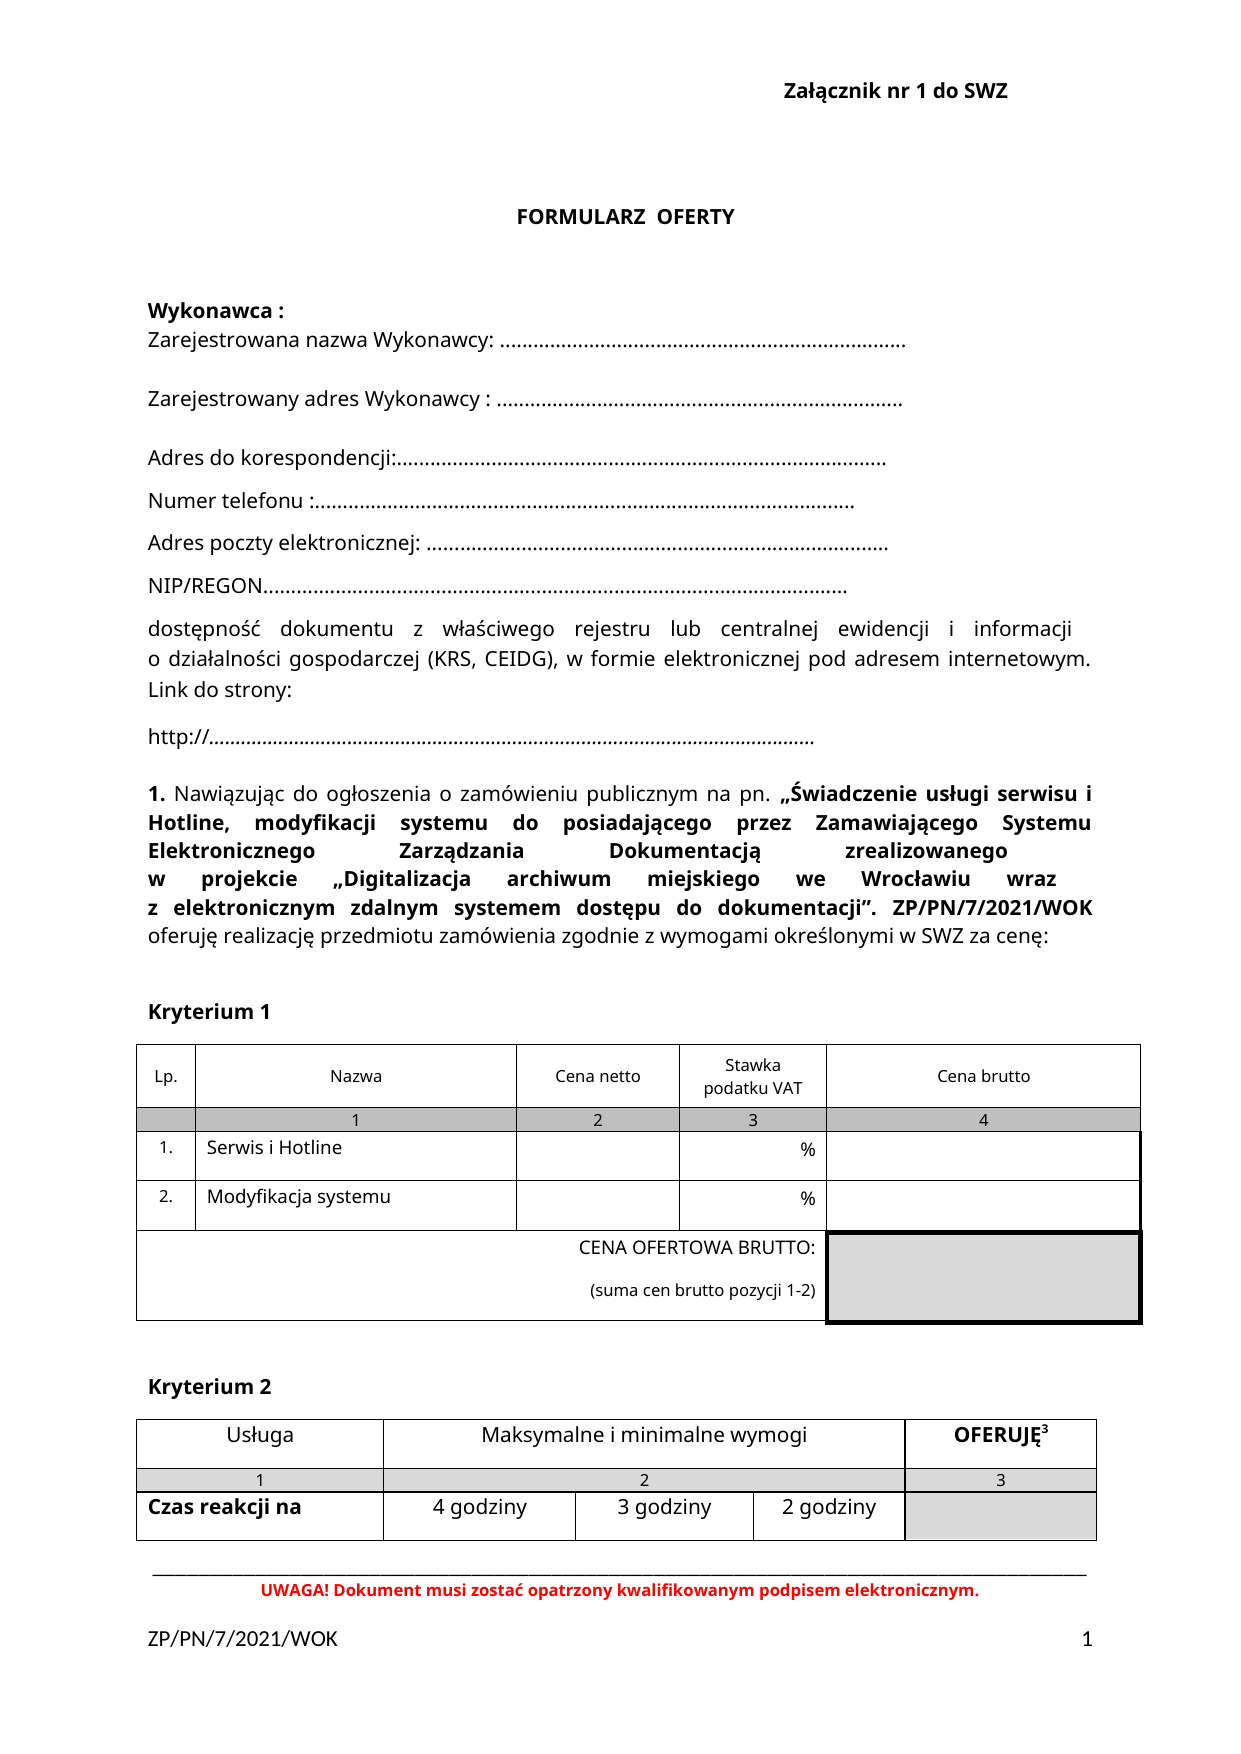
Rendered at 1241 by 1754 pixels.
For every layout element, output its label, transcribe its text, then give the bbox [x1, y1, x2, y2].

table_header Stawka podatku VAT [680, 1045, 826, 1107]
table_cell [827, 1181, 1139, 1230]
table_cell 4 godziny [384, 1493, 575, 1539]
table_header Cena brutto [827, 1045, 1140, 1107]
text Zarejestrowany adres Wykonawcy : ......................................................................... [148, 384, 1093, 412]
table_cell 3 [680, 1108, 826, 1131]
table_cell 1 [137, 1469, 383, 1491]
table_header OFERUJĘ3 [906, 1420, 1096, 1468]
table_header Usługa [137, 1420, 383, 1468]
table_header Maksymalne i minimalne wymogi [384, 1420, 904, 1468]
text Kryterium 2 [148, 1372, 1093, 1401]
table_cell 2. [137, 1181, 195, 1230]
table_cell 2 [517, 1108, 679, 1131]
table_header Nazwa [196, 1045, 516, 1107]
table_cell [137, 1493, 383, 1539]
text dostępność dokumentu z właściwego rejestru lub centralnej ewidencji i informacji o działalności gospodarczej (KRS, CEIDG), w formie elektronicznej pod adresem internetowym. Link do strony: [148, 614, 1093, 703]
table_cell 4 [827, 1108, 1140, 1131]
text Zarejestrowana nazwa Wykonawcy: ......................................................................... [148, 325, 1093, 353]
table_cell Serwis i Hotline [196, 1132, 516, 1180]
table_cell 3 godziny [576, 1493, 753, 1539]
table_cell 3 [906, 1469, 1096, 1491]
text Adres poczty elektronicznej: ................................................................................... [148, 528, 1093, 557]
table_cell [517, 1181, 679, 1230]
text Adres do korespondencji:........................................................................................ [148, 443, 1093, 472]
table_cell [517, 1132, 679, 1180]
text NIP/REGON......................................................................................................... [148, 571, 1093, 599]
table_cell [137, 1108, 195, 1131]
table_cell [906, 1493, 1096, 1539]
table_cell [827, 1132, 1139, 1180]
table_cell % [680, 1132, 826, 1180]
table_cell 1. [137, 1132, 195, 1180]
table_cell % [680, 1181, 826, 1230]
text FORMULARZ OFERTY [148, 202, 1093, 230]
table_cell Modyfikacja systemu [196, 1181, 516, 1230]
table_cell 2 godziny [754, 1493, 904, 1539]
table_cell 2 [384, 1469, 904, 1491]
table_header Cena netto [517, 1045, 679, 1107]
table_cell 1 [196, 1108, 516, 1131]
text http://.................................................................................................................. [148, 722, 1093, 751]
text Numer telefonu :................................................................................................. [148, 486, 1093, 514]
table_cell CENA OFERTOWA BRUTTO: (suma cen brutto pozycji 1-2) [137, 1231, 825, 1320]
table_header Lp. [137, 1045, 195, 1107]
table_cell [829, 1235, 1138, 1320]
text Wykonawca : [148, 296, 1093, 325]
text Kryterium 1 [148, 997, 1093, 1026]
subtitle Załącznik nr 1 do SWZ [784, 77, 1093, 105]
text 1. Nawiązując do ogłoszenia o zamówieniu publicznym na pn. „Świadczenie usługi serwisu i Hotline, modyfikacji systemu do posiadającego przez Zamawiającego Systemu Elektronicznego Zarządzania Dokumentacją zrealizowanego w projekcie „Digitalizacja archiwum miejskiego we Wrocławiu wraz z elektronicznym zdalnym systemem dostępu do dokumentacji”. ZP/PN/7/2021/WOK oferuję realizację przedmiotu zamówienia zgodnie z wymogami określonymi w SWZ za cenę: [148, 779, 1093, 950]
